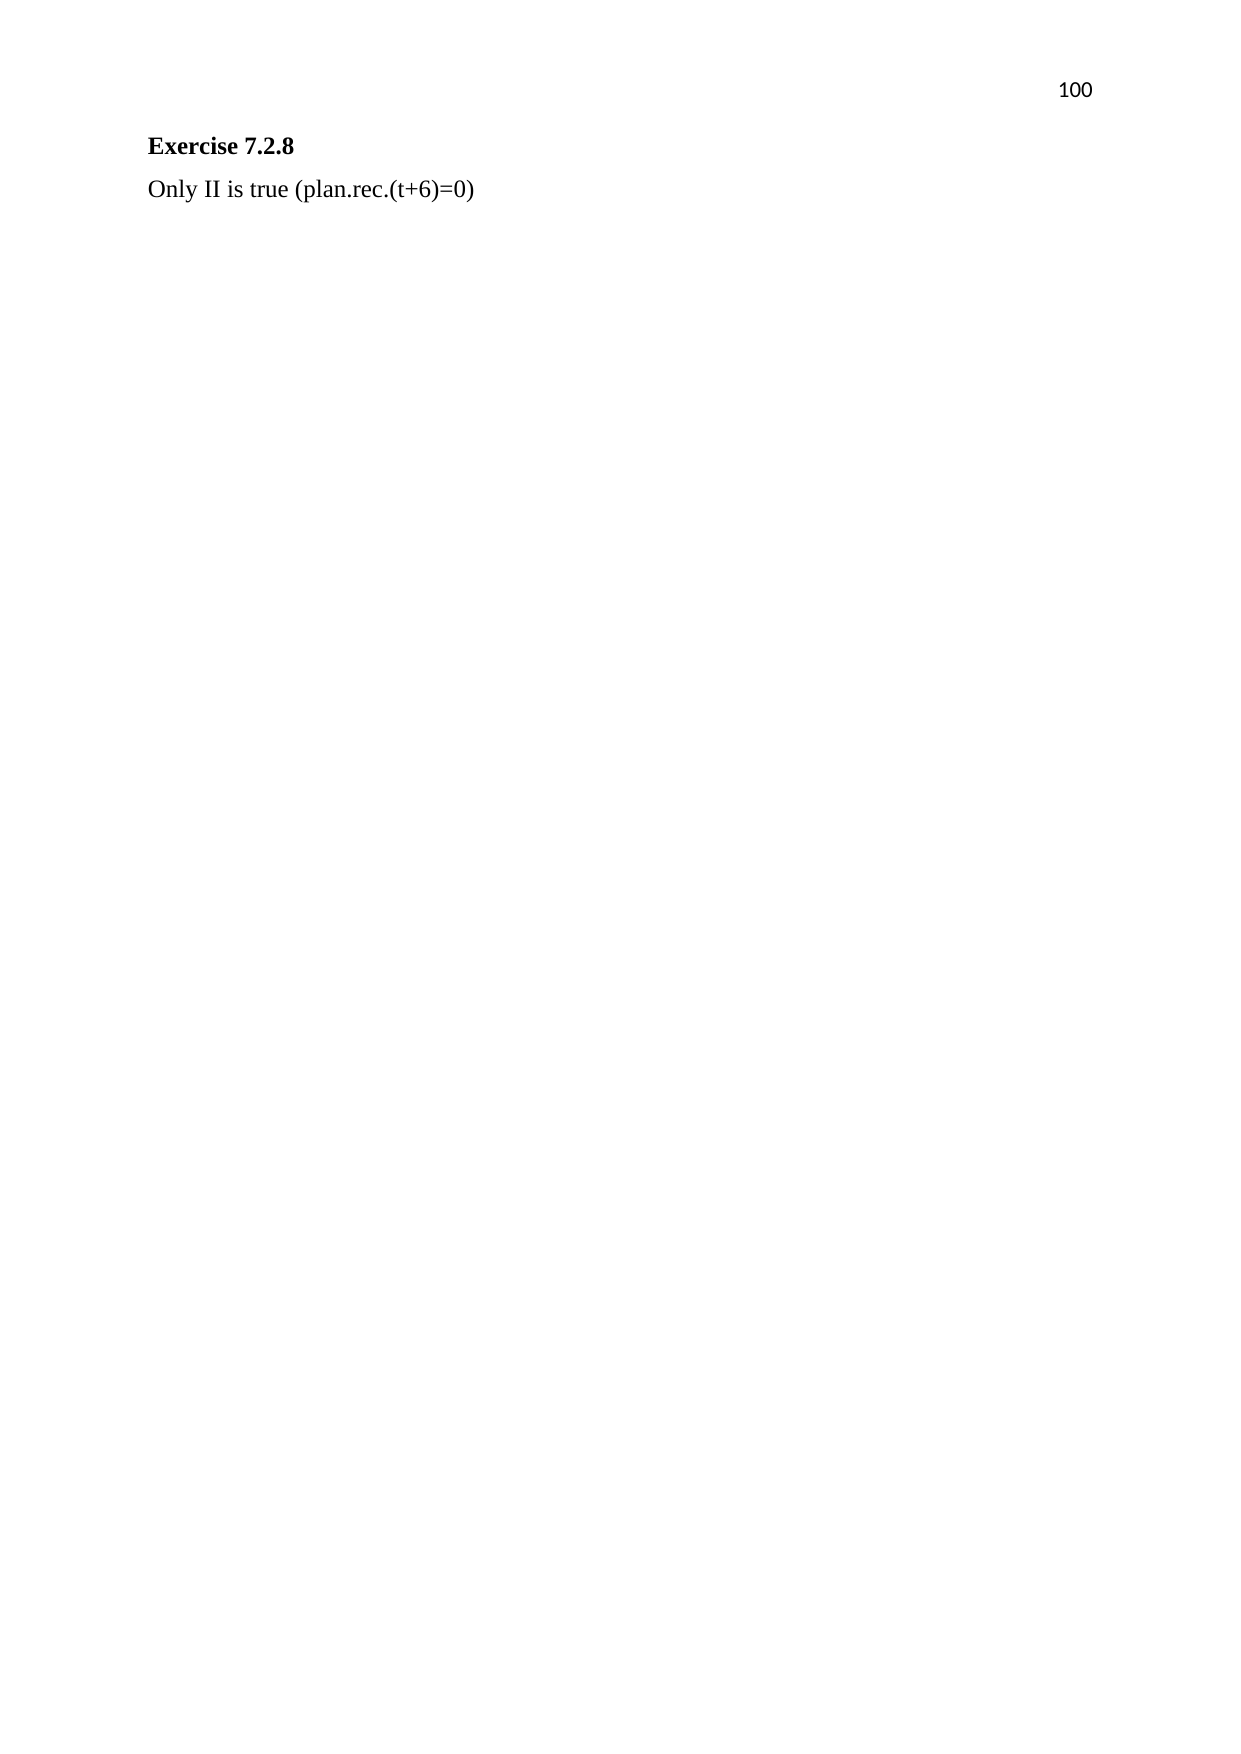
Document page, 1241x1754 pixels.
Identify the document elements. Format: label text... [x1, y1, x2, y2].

text Exercise 7.2.8 [148, 131, 1092, 160]
text Only II is true (plan.rec.(t+6)=0) [148, 174, 1092, 203]
